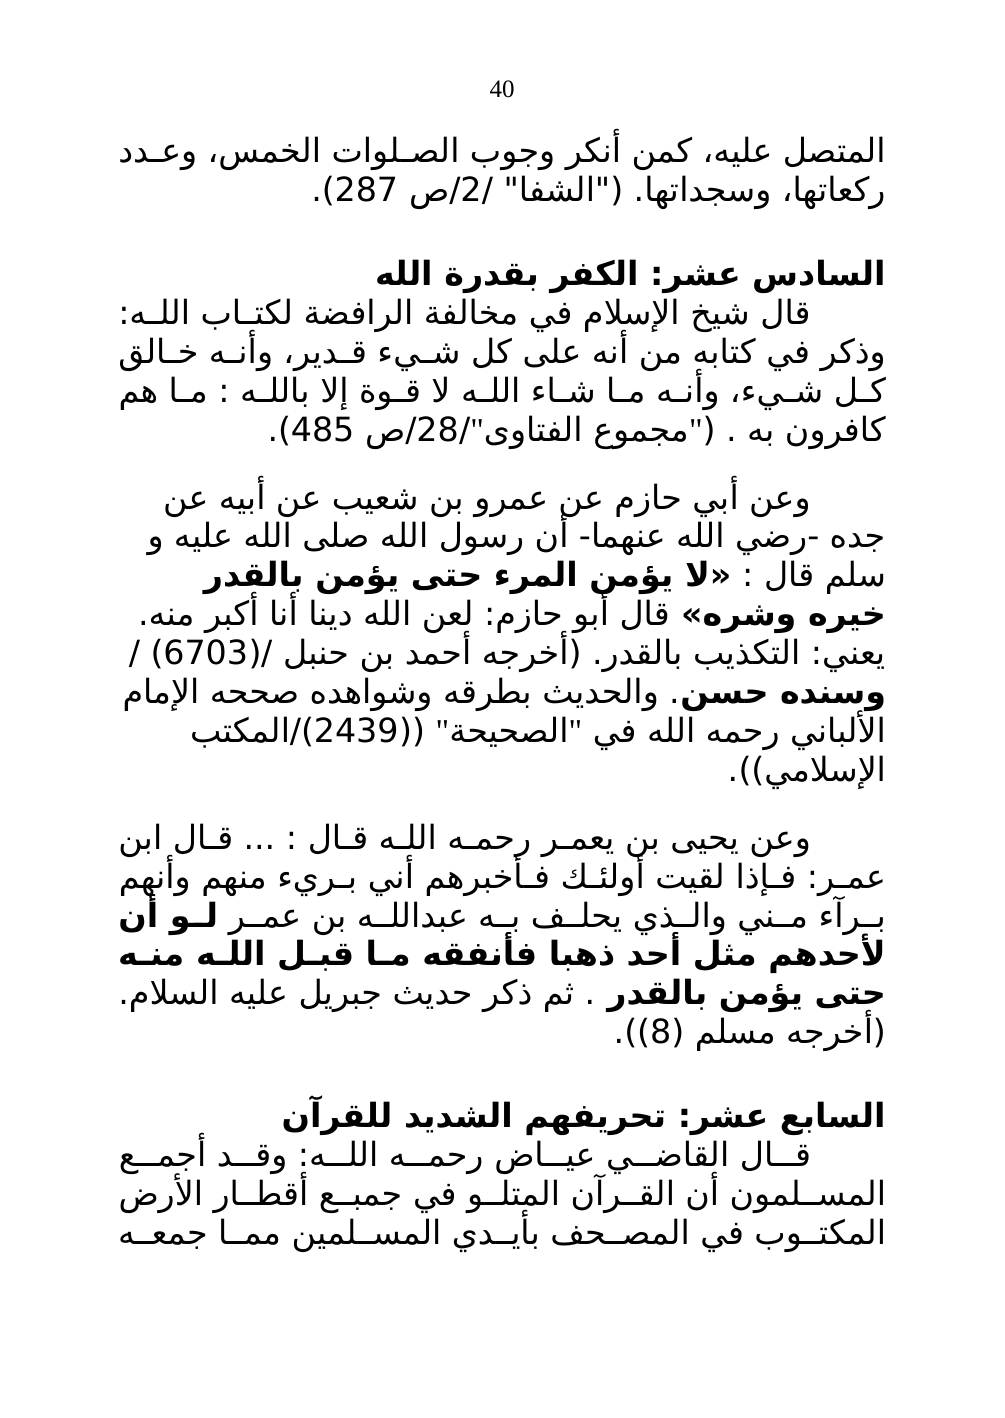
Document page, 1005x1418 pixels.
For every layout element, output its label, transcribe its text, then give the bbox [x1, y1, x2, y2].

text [118, 1136, 886, 1252]
text وعن يحيى بن يعمر رحمه الله قال : ... قال ابن عمر: فإذا لقيت أولئك فأخبرهم أني بريء منهم وأنهم برآء مني والذي يحلف به عبدالله بن عمر لو أن لأحدهم مثل أحد ذهبا فأنفقه ما قبل الله منه حتى يؤمن بالقدر . ثم ذكر حديث جبريل عليه السلام. (أخرجه مسلم (8)). [118, 818, 886, 1051]
text السادس عشر: الكفر بقدرة الله [118, 254, 886, 293]
text قال شيخ الإسلام في مخالفة الرافضة لكتاب الله: وذكر في كتابه من أنه على كل شيء قدير، وأنه خالق كل شيء، وأنه ما شاء الله لا قوة إلا بالله : ما هم كافرون به . ("مجموع الفتاوى"/28/ص 485). [118, 293, 886, 449]
text وعن أبي حازم عن عمرو بن شعيب عن أبيه عن جده -رضي الله عنهما- أن رسول الله صلى الله عليه و سلم قال : «لا يؤمن المرء حتى يؤمن بالقدر خيره وشره» قال أبو حازم: لعن الله دينا أنا أكبر منه. يعني: التكذيب بالقدر. (أخرجه أحمد بن حنبل /(6703) / وسنده حسن. والحديث بطرقه وشواهده صححه الإمام الألباني رحمه الله في "الصحيحة" ((2439)/المكتب الإسلامي)). [118, 478, 886, 789]
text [118, 131, 886, 209]
text السابع عشر: تحريفهم الشديد للقرآن [118, 1097, 886, 1136]
